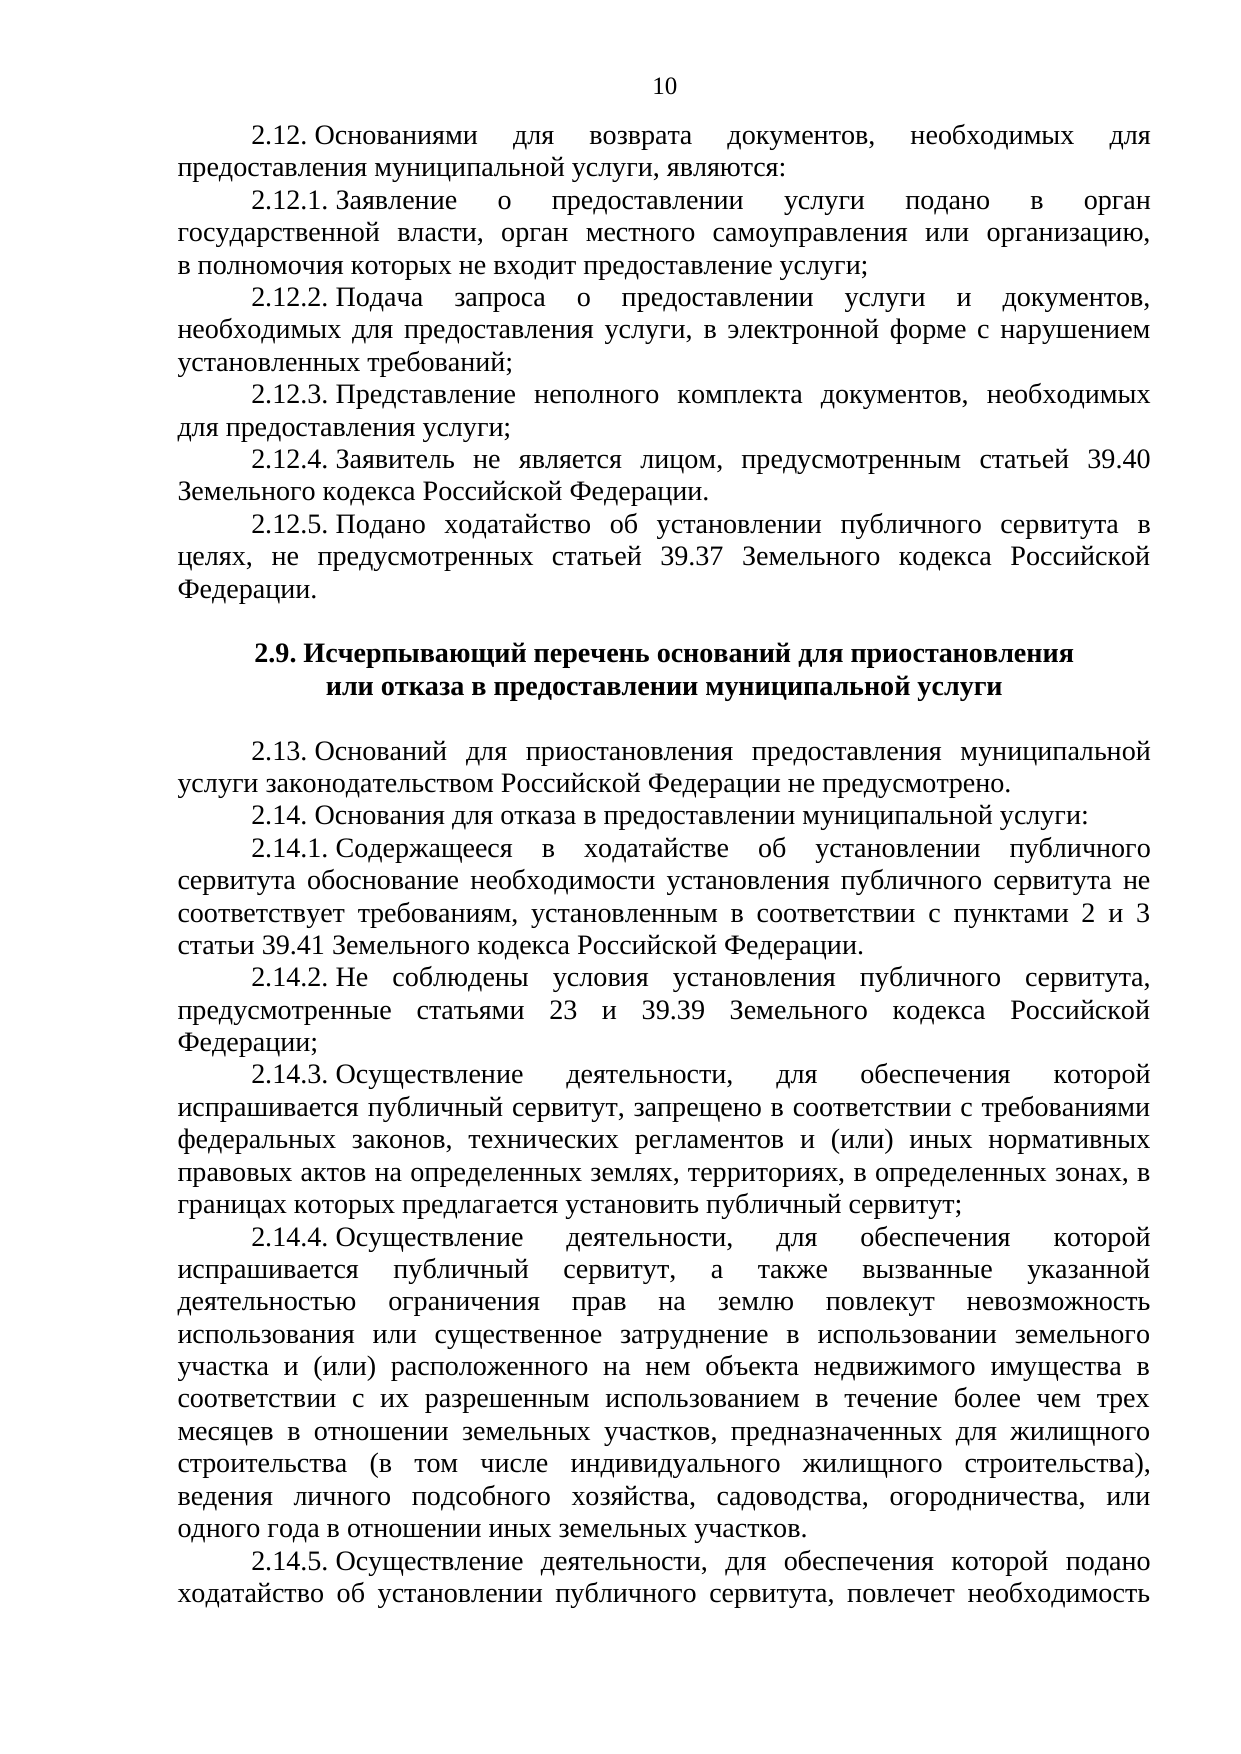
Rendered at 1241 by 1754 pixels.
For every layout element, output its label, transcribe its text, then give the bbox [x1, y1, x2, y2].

list Основания для отказа в предоставлении муниципальной услуги: [177, 798, 1152, 831]
text 2.9. Исчерпывающий перечень оснований для приостановления [177, 636, 1152, 669]
list Не соблюдены условия установления публичного сервитута, предусмотренные статьями 23 и 39.39 Земельного кодекса Российской Федерации; [177, 960, 1152, 1058]
list Заявитель не является лицом, предусмотренным статьей 39.40 Земельного кодекса Российской Федерации. [177, 442, 1152, 507]
list Заявление о предоставлении услуги подано в орган государственной власти, орган местного самоуправления или организацию, в полномочия которых не входит предоставление услуги; [177, 183, 1152, 280]
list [177, 1543, 1152, 1608]
text или отказа в предоставлении муниципальной услуги [177, 669, 1152, 701]
list Подача запроса о предоставлении услуги и документов, необходимых для предоставления услуги, в электронной форме с нарушением установленных требований; [177, 280, 1152, 377]
list Осуществление деятельности, для обеспечения которой испрашивается публичный сервитут, а также вызванные указанной деятельностью ограничения прав на землю повлекут невозможность использования или существенное затруднение в использовании земельного участка и (или) расположенного на нем объекта недвижимого имущества в соответствии с их разрешенным использованием в течение более чем трех месяцев в отношении земельных участков, предназначенных для жилищного строительства (в том числе индивидуального жилищного строительства), ведения личного подсобного хозяйства, садоводства, огородничества, или одного года в отношении иных земельных участков. [177, 1219, 1152, 1543]
list Основаниями для возврата документов, необходимых для предоставления муниципальной услуги, являются: [177, 118, 1152, 183]
list Подано ходатайство об установлении публичного сервитута в целях, не предусмотренных статьей 39.37 Земельного кодекса Российской Федерации. [177, 507, 1152, 604]
list Оснований для приостановления предоставления муниципальной услуги законодательством Российской Федерации не предусмотрено. [177, 734, 1152, 798]
list Представление неполного комплекта документов, необходимых для предоставления услуги; [177, 377, 1152, 442]
list Содержащееся в ходатайстве об установлении публичного сервитута обоснование необходимости установления публичного сервитута не соответствует требованиям, установленным в соответствии с пунктами 2 и 3 статьи 39.41 Земельного кодекса Российской Федерации. [177, 831, 1152, 960]
list Осуществление деятельности, для обеспечения которой испрашивается публичный сервитут, запрещено в соответствии с требованиями федеральных законов, технических регламентов и (или) иных нормативных правовых актов на определенных землях, территориях, в определенных зонах, в границах которых предлагается установить публичный сервитут; [177, 1058, 1152, 1219]
